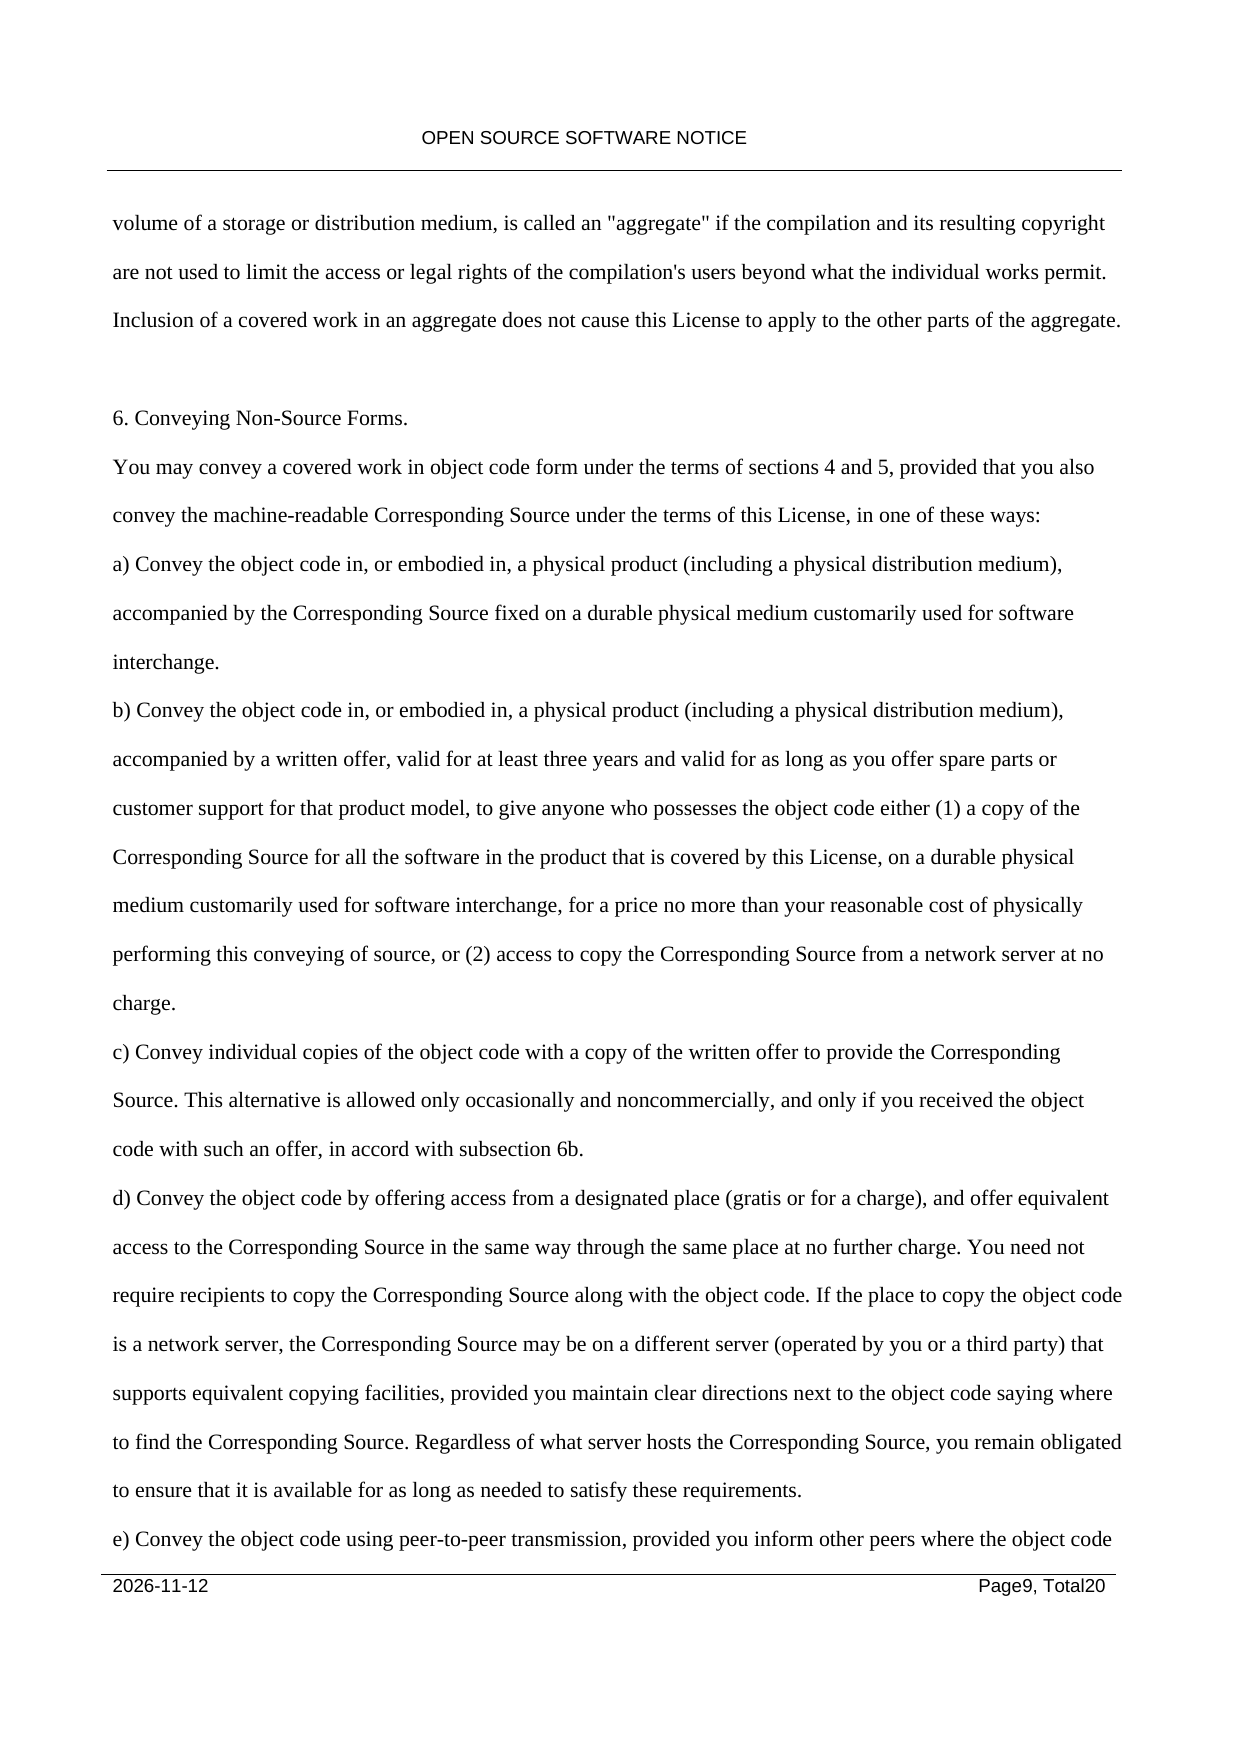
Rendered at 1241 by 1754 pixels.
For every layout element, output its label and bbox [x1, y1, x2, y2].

text [112, 206, 1128, 1555]
